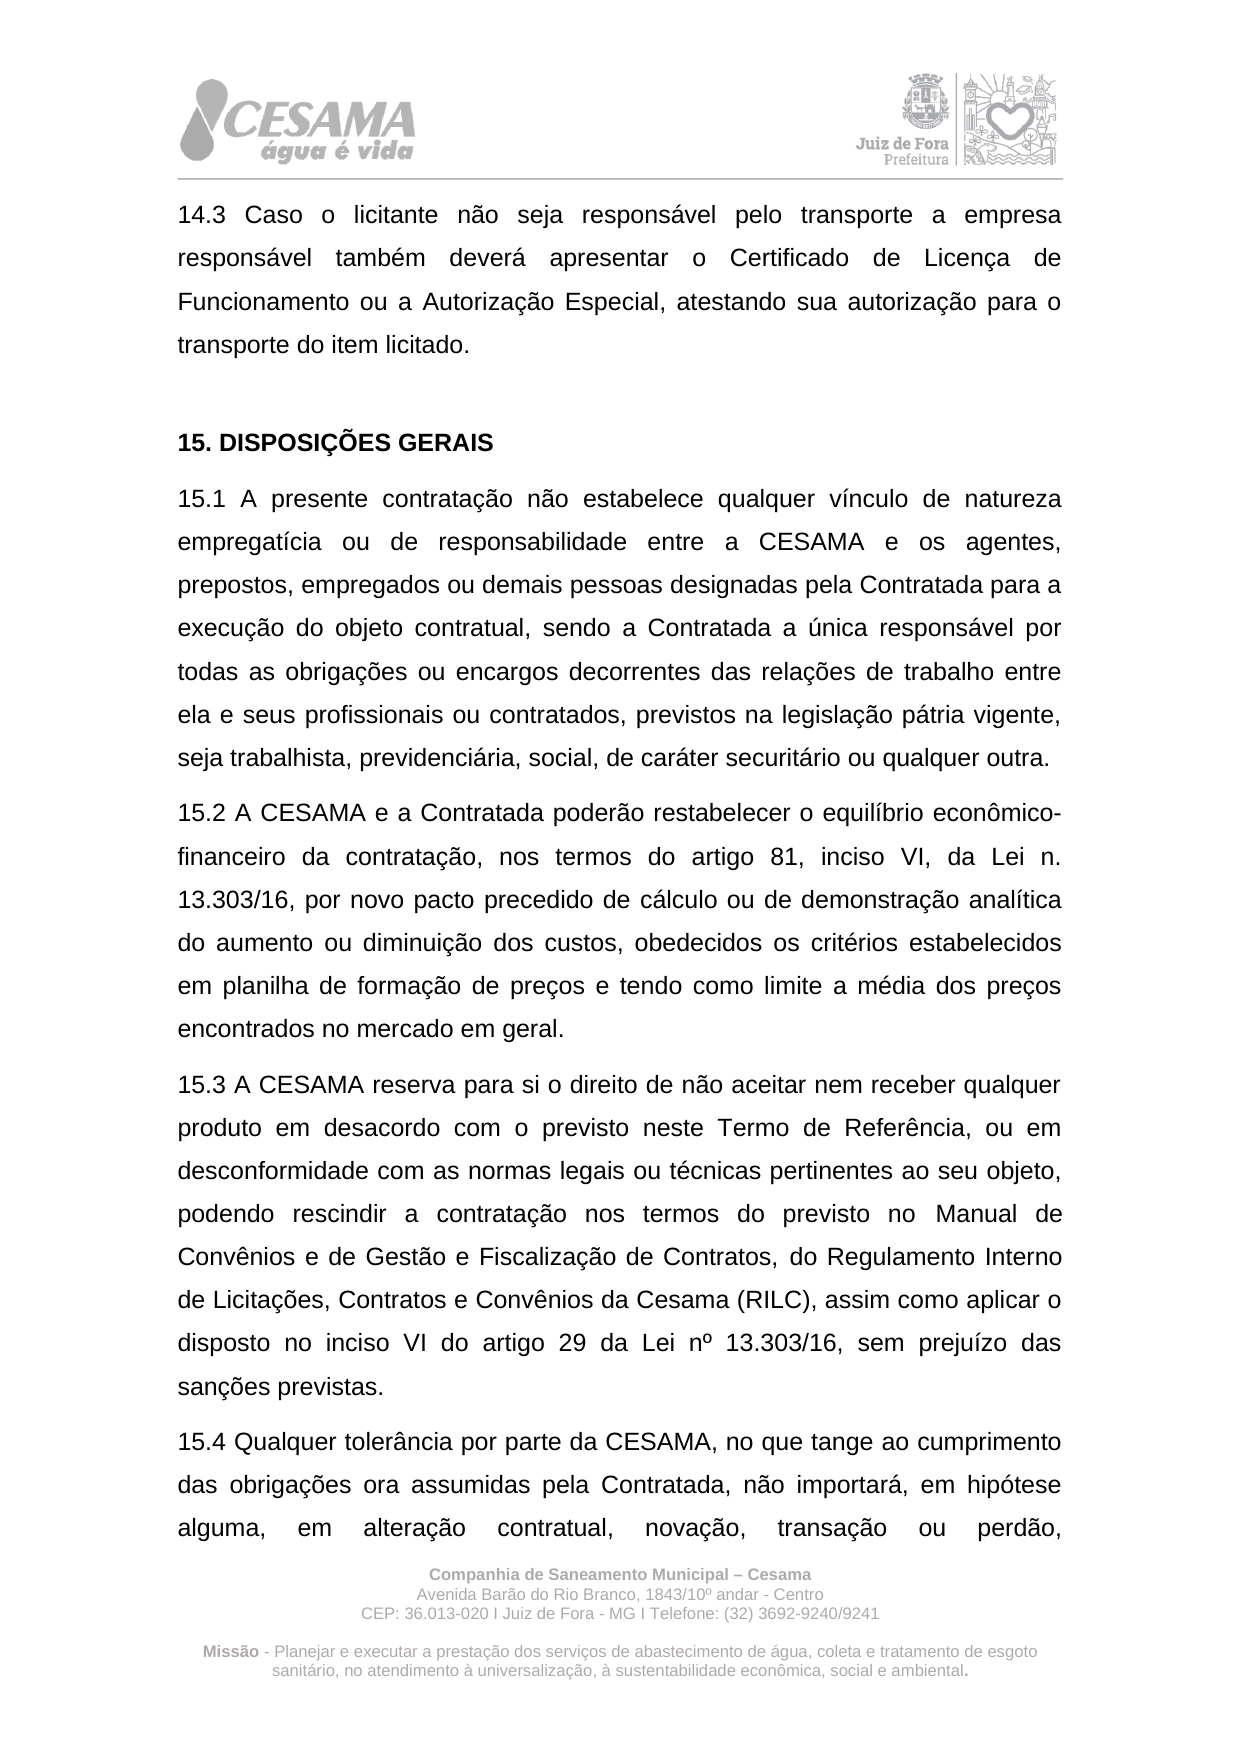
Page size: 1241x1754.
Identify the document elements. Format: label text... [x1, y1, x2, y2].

text 15.2 A CESAMA e a Contratada poderão restabelecer o equilíbrio econômico-financeiro da contratação, nos termos do artigo 81, inciso VI, da Lei n. 13.303/16, por novo pacto precedido de cálculo ou de demonstração analítica do aumento ou diminuição dos custos, obedecidos os critérios estabelecidos em planilha de formação de preços e tendo como limite a média dos preços encontrados no mercado em geral. [177, 798, 1063, 1043]
text 14.3 Caso o licitante não seja responsável pelo transporte a empresa responsável também deverá apresentar o Certificado de Licença de Funcionamento ou a Autorização Especial, atestando sua autorização para o transporte do item licitado. [177, 200, 1063, 358]
text 15.1 A presente contratação não estabelece qualquer vínculo de natureza empregatícia ou de responsabilidade entre a CESAMA e os agentes, prepostos, empregados ou demais pessoas designadas pela Contratada para a execução do objeto contratual, sendo a Contratada a única responsável por todas as obrigações ou encargos decorrentes das relações de trabalho entre ela e seus profissionais ou contratados, previstos na legislação pátria vigente, seja trabalhista, previdenciária, social, de caráter securitário ou qualquer outra. [177, 484, 1063, 772]
picture [177, 73, 1064, 180]
text 15. DISPOSIÇÕES GERAIS [177, 428, 1063, 457]
text 15.3 A CESAMA reserva para si o direito de não aceitar nem receber qualquer produto em desacordo com o previsto neste Termo de Referência, ou em desconformidade com as normas legais ou técnicas pertinentes ao seu objeto, podendo rescindir a contratação nos termos do previsto no Manual de Convênios e de Gestão e Fiscalização de Contratos, do Regulamento Interno de Licitações, Contratos e Convênios da Cesama (RILC), assim como aplicar o disposto no inciso VI do artigo 29 da Lei nº 13.303/16, sem prejuízo das sanções previstas. [177, 1070, 1063, 1400]
